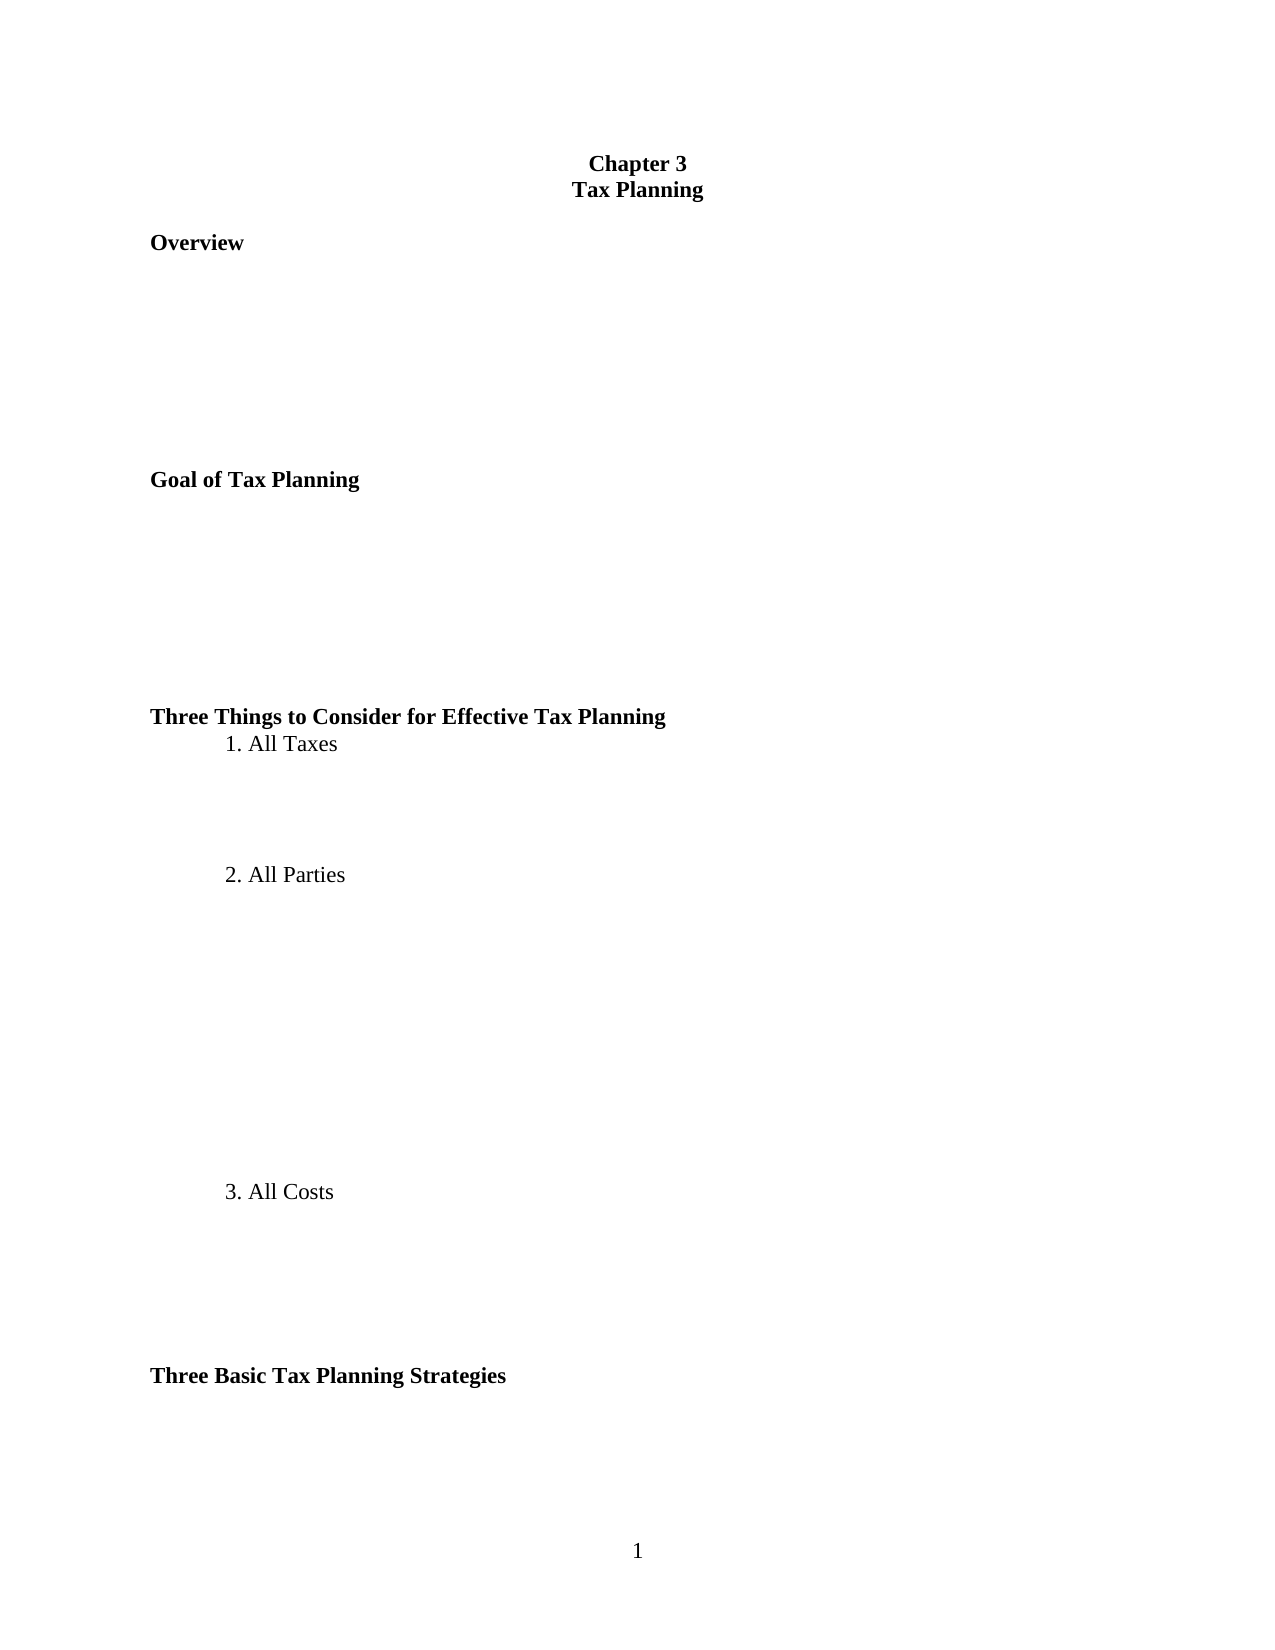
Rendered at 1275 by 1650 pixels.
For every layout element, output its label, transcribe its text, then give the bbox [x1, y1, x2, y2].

text Goal of Tax Planning [150, 466, 1125, 493]
text Three Basic Tax Planning Strategies [150, 1362, 1125, 1389]
text 1. All Taxes [150, 730, 1125, 756]
text Tax Planning [150, 176, 1125, 203]
text Chapter 3 [150, 150, 1125, 176]
text 3. All Costs [150, 1178, 1125, 1204]
text Overview [150, 229, 1125, 255]
text 2. All Parties [150, 862, 1125, 888]
text Three Things to Consider for Effective Tax Planning [150, 703, 1125, 730]
